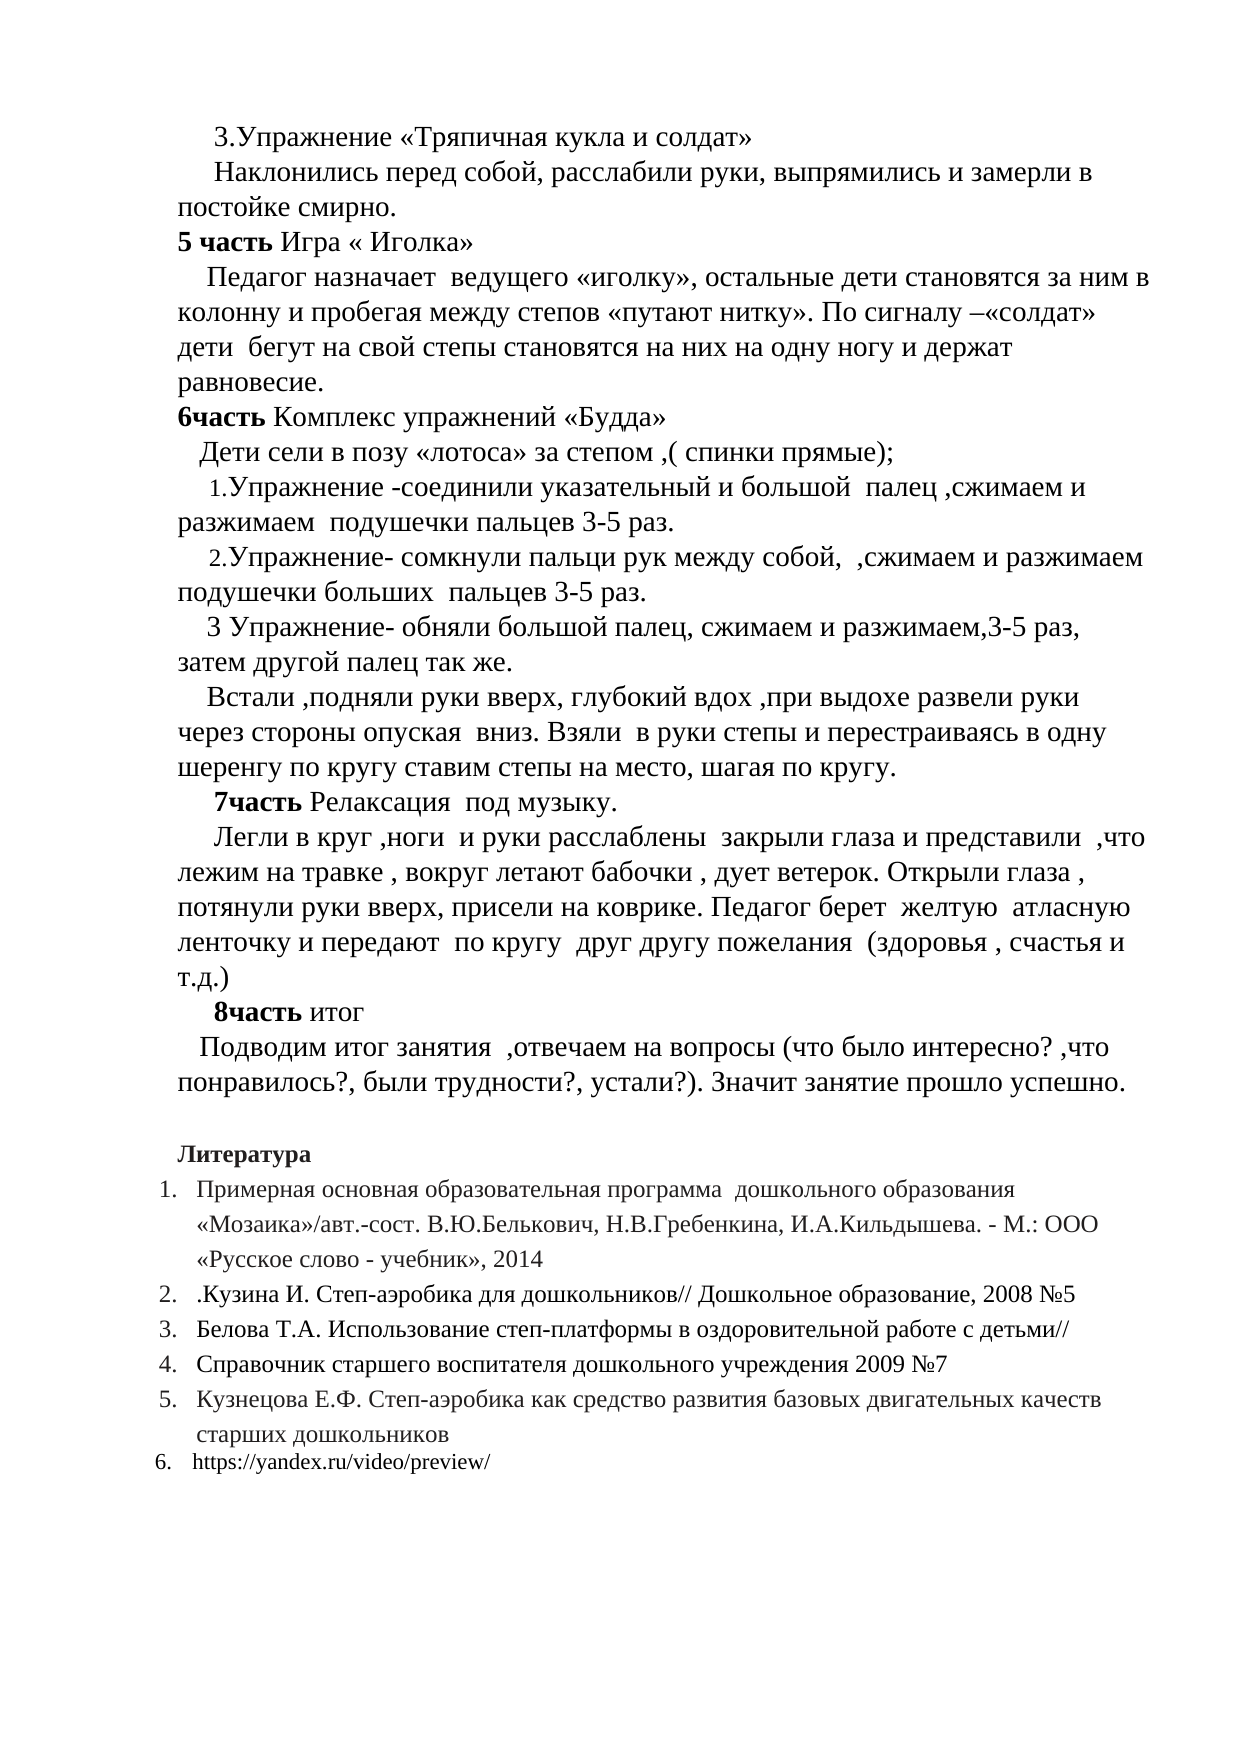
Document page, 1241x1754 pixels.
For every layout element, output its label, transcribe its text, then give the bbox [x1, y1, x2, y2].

text Подводим итог занятия ,отвечаем на вопросы (что было интересно? ,что понравилось?, были трудности?, устали?). Значит занятие прошло успешно. [177, 1028, 1152, 1098]
text 7часть Релаксация под музыку. [177, 783, 1152, 818]
list .Кузина И. Степ-аэробика для дошкольников// Дошкольное образование, 2008 №5 [158, 1273, 1152, 1308]
text 8часть итог [177, 993, 1152, 1028]
text 5 часть Игра « Иголка» [177, 223, 1152, 258]
list Справочник старшего воспитателя дошкольного учреждения 2009 №7 [158, 1343, 1152, 1378]
list https://yandex.ru/video/preview/ [154, 1448, 1152, 1474]
text Литература [177, 1133, 1152, 1168]
text 3 Упражнение- обняли большой палец, сжимаем и разжимаем,3-5 раз, затем другой палец так же. [177, 608, 1152, 678]
list Примерная основная образовательная программа дошкольного образования «Мозаика»/авт.-сост. В.Ю.Белькович, Н.В.Гребенкина, И.А.Кильдышева. - М.: ООО «Русское слово - учебник», 2014 [158, 1168, 1152, 1273]
text Педагог назначает ведущего «иголку», остальные дети становятся за ним в колонну и пробегая между степов «путают нитку». По сигналу –«солдат» дети бегут на свой степы становятся на них на одну ногу и держат равновесие. [177, 258, 1152, 398]
text Дети сели в позу «лотоса» за степом ,( спинки прямые); [177, 433, 1152, 468]
text Встали ,подняли руки вверх, глубокий вдох ,при выдохе развели руки через стороны опуская вниз. Взяли в руки степы и перестраиваясь в одну шеренгу по кругу ставим степы на место, шагая по кругу. [177, 678, 1152, 783]
text 6часть Комплекс упражнений «Будда» [177, 398, 1152, 433]
list Кузнецова Е.Ф. Степ-аэробика как средство развития базовых двигательных качеств старших дошкольников [158, 1378, 1152, 1448]
text 1.Упражнение -соединили указательный и большой палец ,сжимаем и разжимаем подушечки пальцев 3-5 раз. [177, 468, 1152, 538]
text 2.Упражнение- сомкнули пальци рук между собой, ,сжимаем и разжимаем подушечки больших пальцев 3-5 раз. [177, 538, 1152, 608]
text 3.Упражнение «Тряпичная кукла и солдат» [177, 118, 1152, 153]
text Легли в круг ,ноги и руки расслаблены закрыли глаза и представили ,что лежим на травке , вокруг летают бабочки , дует ветерок. Открыли глаза , потянули руки вверх, присели на коврике. Педагог берет желтую атласную ленточку и передают по кругу друг другу пожелания (здоровья , счастья и т.д.) [177, 818, 1152, 993]
text Наклонились перед собой, расслабили руки, выпрямились и замерли в постойке смирно. [177, 153, 1152, 223]
list Белова Т.А. Использование степ-платформы в оздоровительной работе с детьми// [158, 1308, 1152, 1343]
